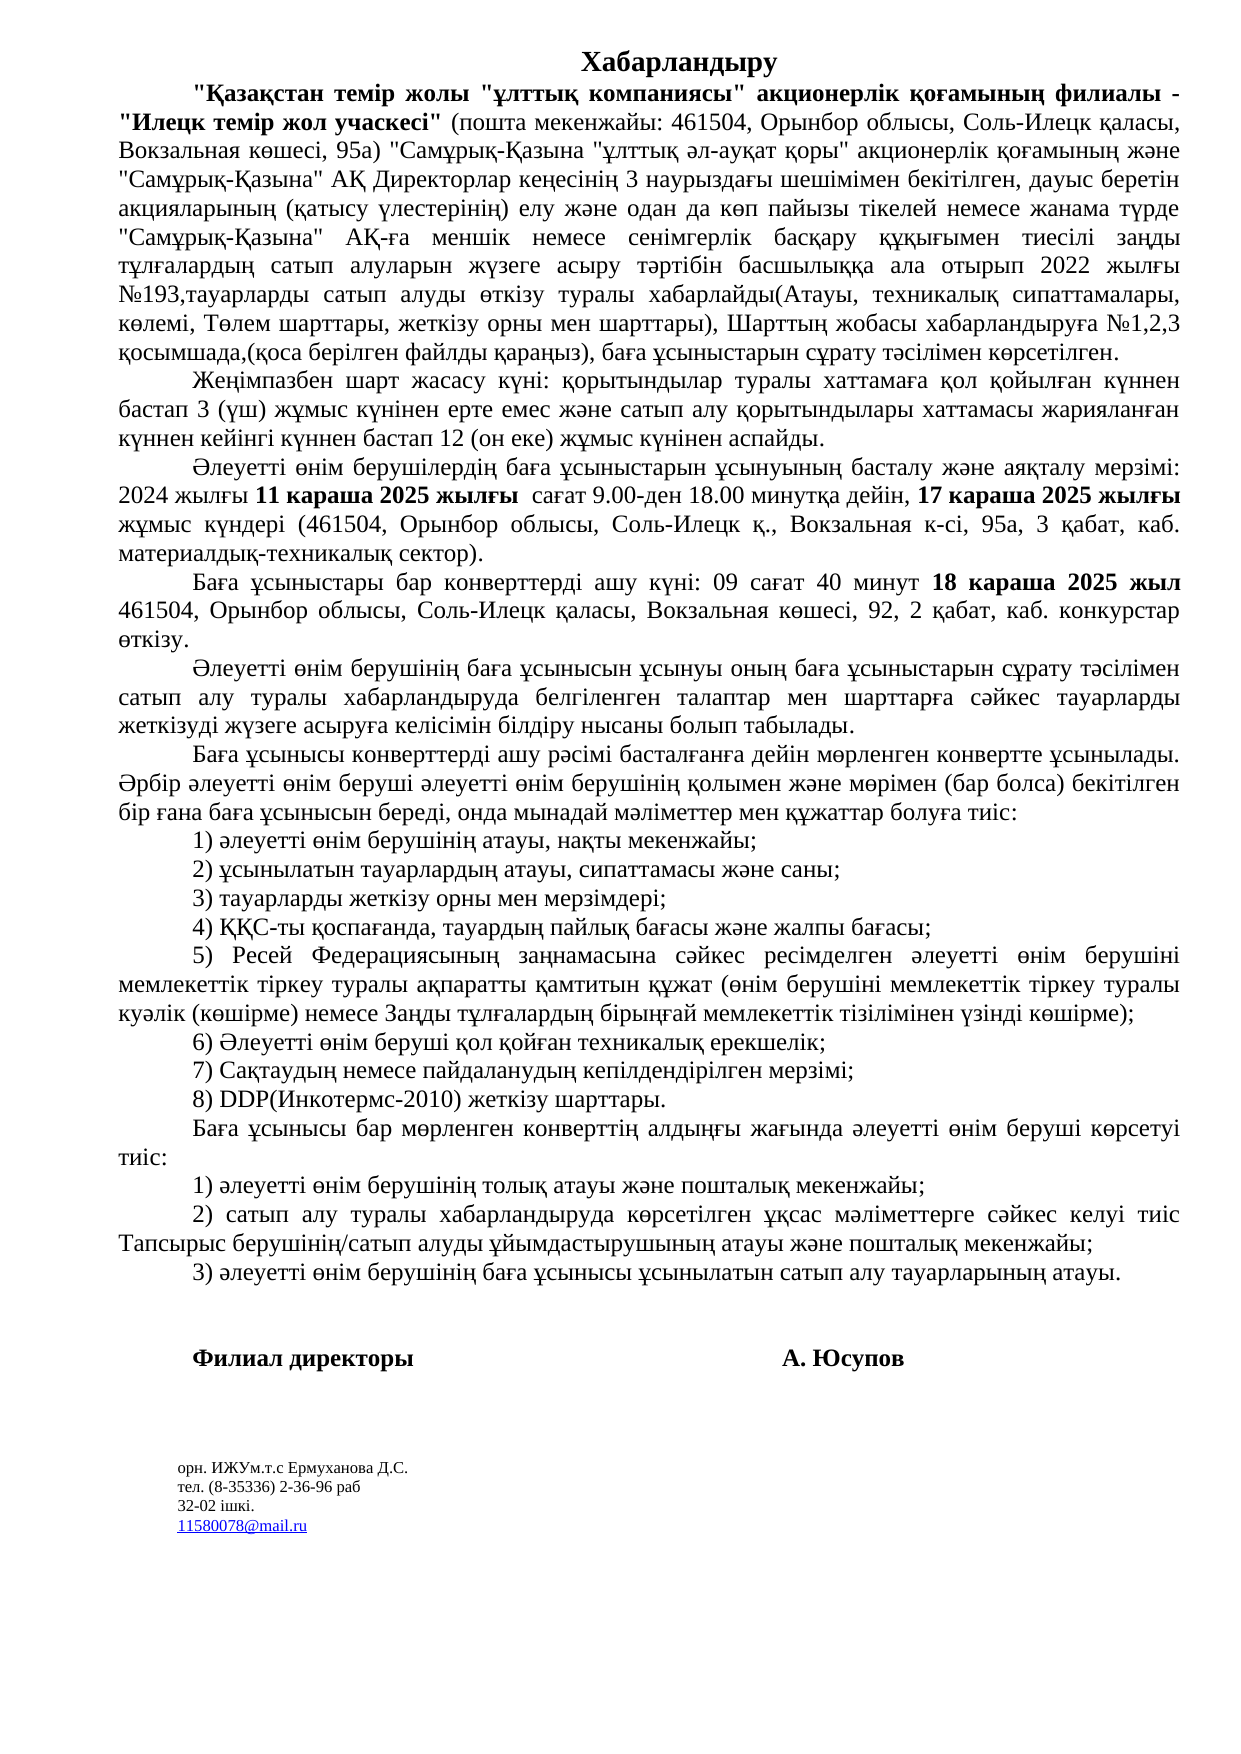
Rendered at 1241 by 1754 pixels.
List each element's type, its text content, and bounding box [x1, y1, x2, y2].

text 3) әлеуетті өнім берушінің баға ұсынысы ұсынылатын сатып алу тауарларының атауы. [118, 1257, 1181, 1285]
text Баға ұсынысы бар мөрленген конверттің алдыңғы жағында әлеуетті өнім беруші көрсетуі тиіс: [118, 1113, 1181, 1170]
text Баға ұсынысы конверттерді ашу рәсімі басталғанға дейін мөрленген конвертте ұсынылады. Әрбір әлеуетті өнім беруші әлеуетті өнім берушінің қолымен және мөрімен (бар болса) бекітілген бір ғана баға ұсынысын береді, онда мынадай мәліметтер мен құжаттар болуға тиіс: [118, 739, 1181, 825]
text Хабарландыру [118, 44, 1181, 78]
text 11580078@mail.ru [118, 1515, 1181, 1534]
text 3) тауарларды жеткізу орны мен мерзімдері; [118, 883, 1181, 912]
text 2) сатып алу туралы хабарландыруда көрсетілген ұқсас мәліметтерге сәйкес келуі тиіс Тапсырыс берушінің/сатып алуды ұйымдастырушының атауы және пошталық мекенжайы; [118, 1199, 1181, 1257]
text Баға ұсыныстары бар конверттерді ашу күні: 09 сағат 40 минут 18 караша 2025 жыл 461504, Орынбор облысы, Соль-Илецк қаласы, Вокзальная көшесі, 92, 2 қабат, каб. конкурстар өткізу. [118, 567, 1181, 653]
text "Қазақстан темір жолы "ұлттық компаниясы" акционерлік қоғамының филиалы - "Илецк темір жол учаскесі" (пошта мекенжайы: 461504, Орынбор облысы, Соль-Илецк қаласы, Вокзальная көшесі, 95а) "Самұрық-Қазына "ұлттық әл-ауқат қоры" акционерлік қоғамының және "Самұрық-Қазына" АҚ Директорлар кеңесінің 3 наурыздағы шешімімен бекітілген, дауыс беретін акцияларының (қатысу үлестерінің) елу және одан да көп пайызы тікелей немесе жанама түрде "Самұрық-Қазына" АҚ-ға меншік немесе сенімгерлік басқару құқығымен тиесілі заңды тұлғалардың сатып алуларын жүзеге асыру тәртібін басшылыққа ала отырып 2022 жылғы №193,тауарларды сатып алуды өткізу туралы хабарлайды(Атауы, техникалық сипаттамалары, көлемі, Төлем шарттары, жеткізу орны мен шарттары), Шарттың жобасы хабарландыруға №1,2,3 қосымшада,(қоса берілген файлды қараңыз), баға ұсыныстарын сұрату тәсілімен көрсетілген. [118, 78, 1181, 365]
text 7) Сақтаудың немесе пайдаланудың кепілдендірілген мерзімі; [118, 1055, 1181, 1084]
text Филиал директоры А. Юсупов [118, 1343, 1181, 1372]
text 6) Әлеуетті өнім беруші қол қойған техникалық ерекшелік; [118, 1027, 1181, 1055]
text 32-02 ішкі. [118, 1496, 1181, 1515]
text 5) Ресей Федерациясының заңнамасына сәйкес ресімделген әлеуетті өнім берушіні мемлекеттік тіркеу туралы ақпаратты қамтитын құжат (өнім берушіні мемлекеттік тіркеу туралы куәлік (көшірме) немесе Заңды тұлғалардың бірыңғай мемлекеттік тізілімінен үзінді көшірме); [118, 940, 1181, 1027]
text 2) ұсынылатын тауарлардың атауы, сипаттамасы және саны; [118, 854, 1181, 883]
text Жеңімпазбен шарт жасасу күні: қорытындылар туралы хаттамаға қол қойылған күннен бастап 3 (үш) жұмыс күнінен ерте емес және сатып алу қорытындылары хаттамасы жарияланған күннен кейінгі күннен бастап 12 (он еке) жұмыс күнінен аспайды. [118, 365, 1181, 452]
text Әлеуетті өнім берушілердің баға ұсыныстарын ұсынуының басталу және аяқталу мерзімі: 2024 жылғы 11 караша 2025 жылғы сағат 9.00-ден 18.00 минутқа дейін, 17 караша 2025 жылғы жұмыс күндері (461504, Орынбор облысы, Соль-Илецк қ., Вокзальная к-сі, 95а, 3 қабат, каб. материалдық-техникалық сектор). [118, 452, 1181, 567]
text орн. ИЖУм.т.с Ермуханова Д.С. [118, 1458, 1181, 1477]
text Әлеуетті өнім берушінің баға ұсынысын ұсынуы оның баға ұсыныстарын сұрату тәсілімен сатып алу туралы хабарландыруда белгіленген талаптар мен шарттарға сәйкес тауарларды жеткізуді жүзеге асыруға келісімін білдіру нысаны болып табылады. [118, 653, 1181, 739]
text тел. (8-35336) 2-36-96 раб [118, 1477, 1181, 1496]
text 1) әлеуетті өнім берушінің атауы, нақты мекенжайы; [118, 825, 1181, 854]
text 4) ҚҚС-ты қоспағанда, тауардың пайлық бағасы және жалпы бағасы; [118, 912, 1181, 940]
text 8) DDP(Инкотермс-2010) жеткізу шарттары. [118, 1084, 1181, 1113]
text 1) әлеуетті өнім берушінің толық атауы және пошталық мекенжайы; [118, 1170, 1181, 1199]
